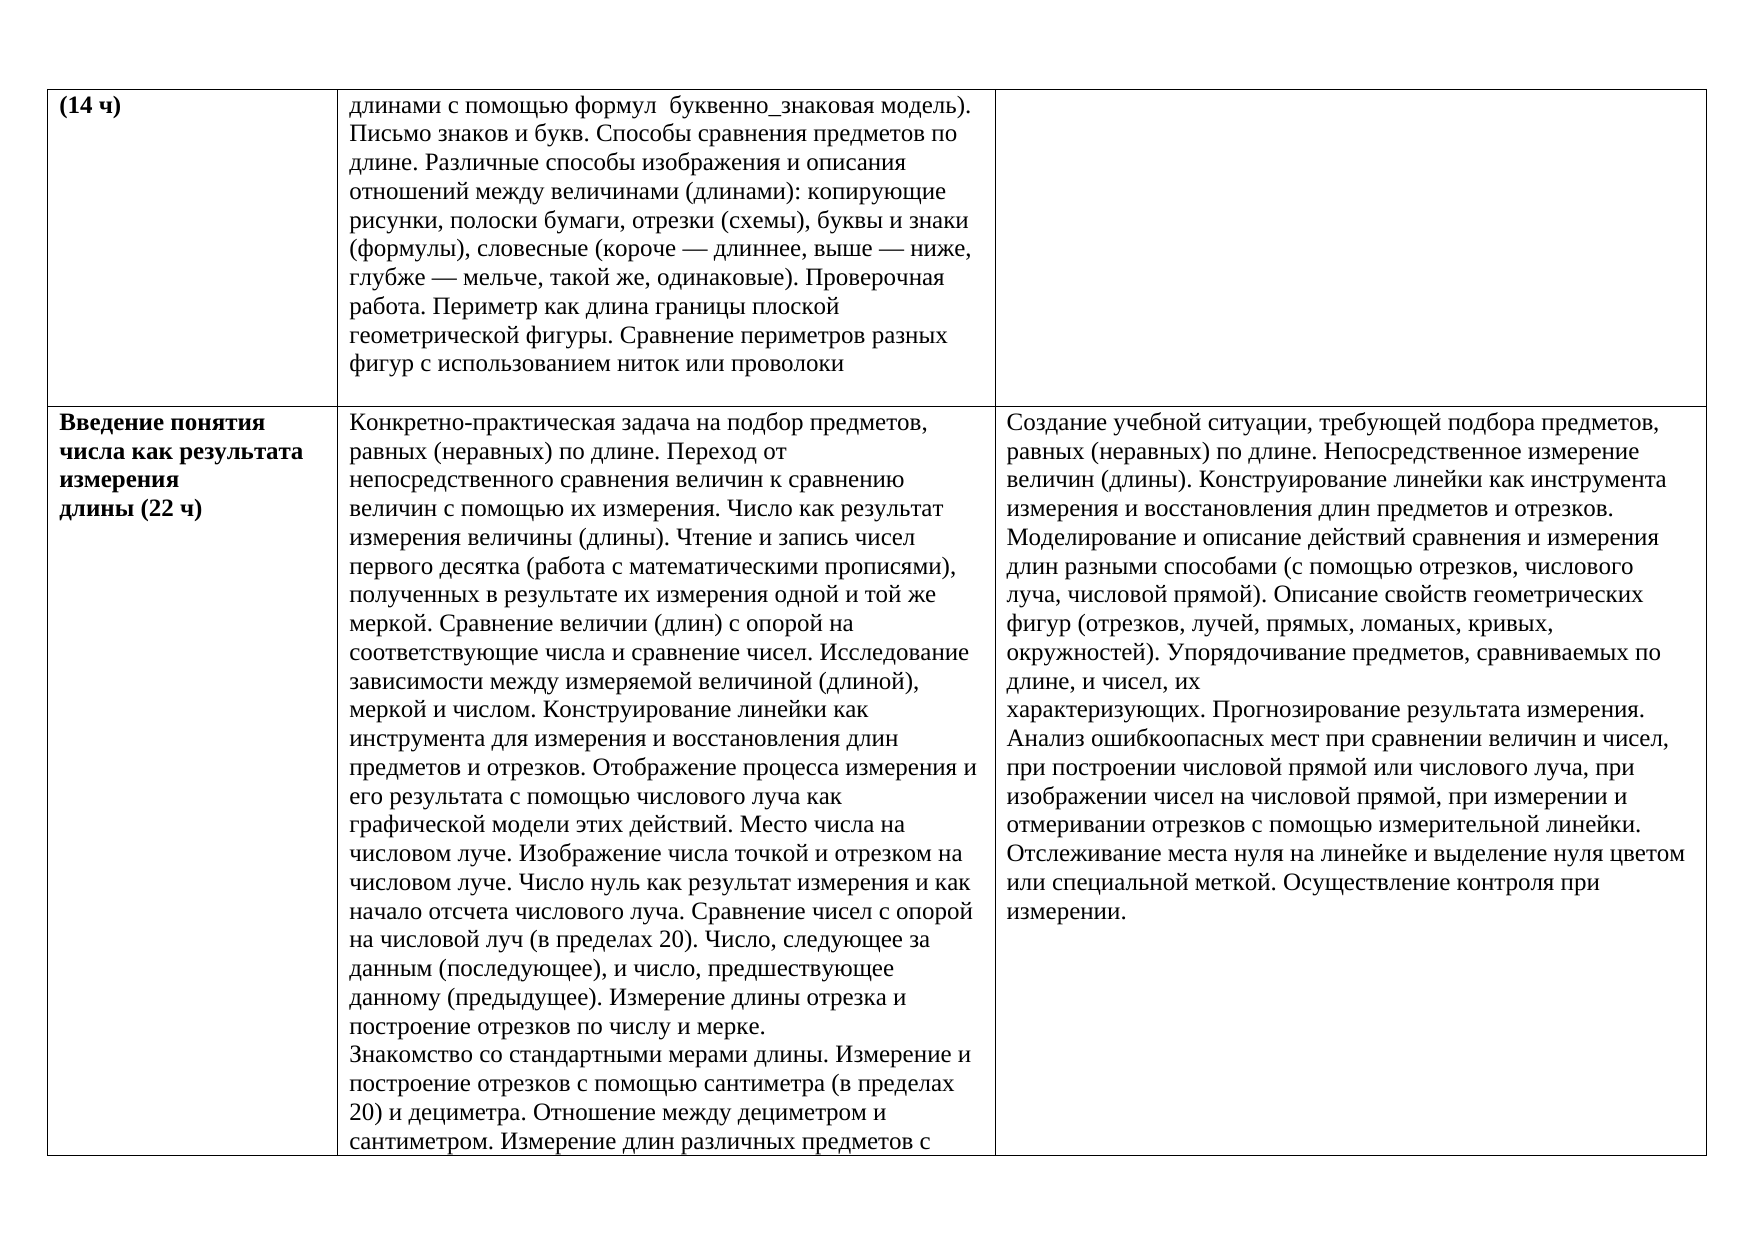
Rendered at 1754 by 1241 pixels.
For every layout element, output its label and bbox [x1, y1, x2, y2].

table_cell [996, 407, 1706, 1154]
table_cell [996, 90, 1706, 406]
table_cell [48, 407, 337, 1154]
table_cell [338, 90, 995, 406]
table_cell [338, 407, 995, 1154]
table_cell [48, 90, 337, 406]
